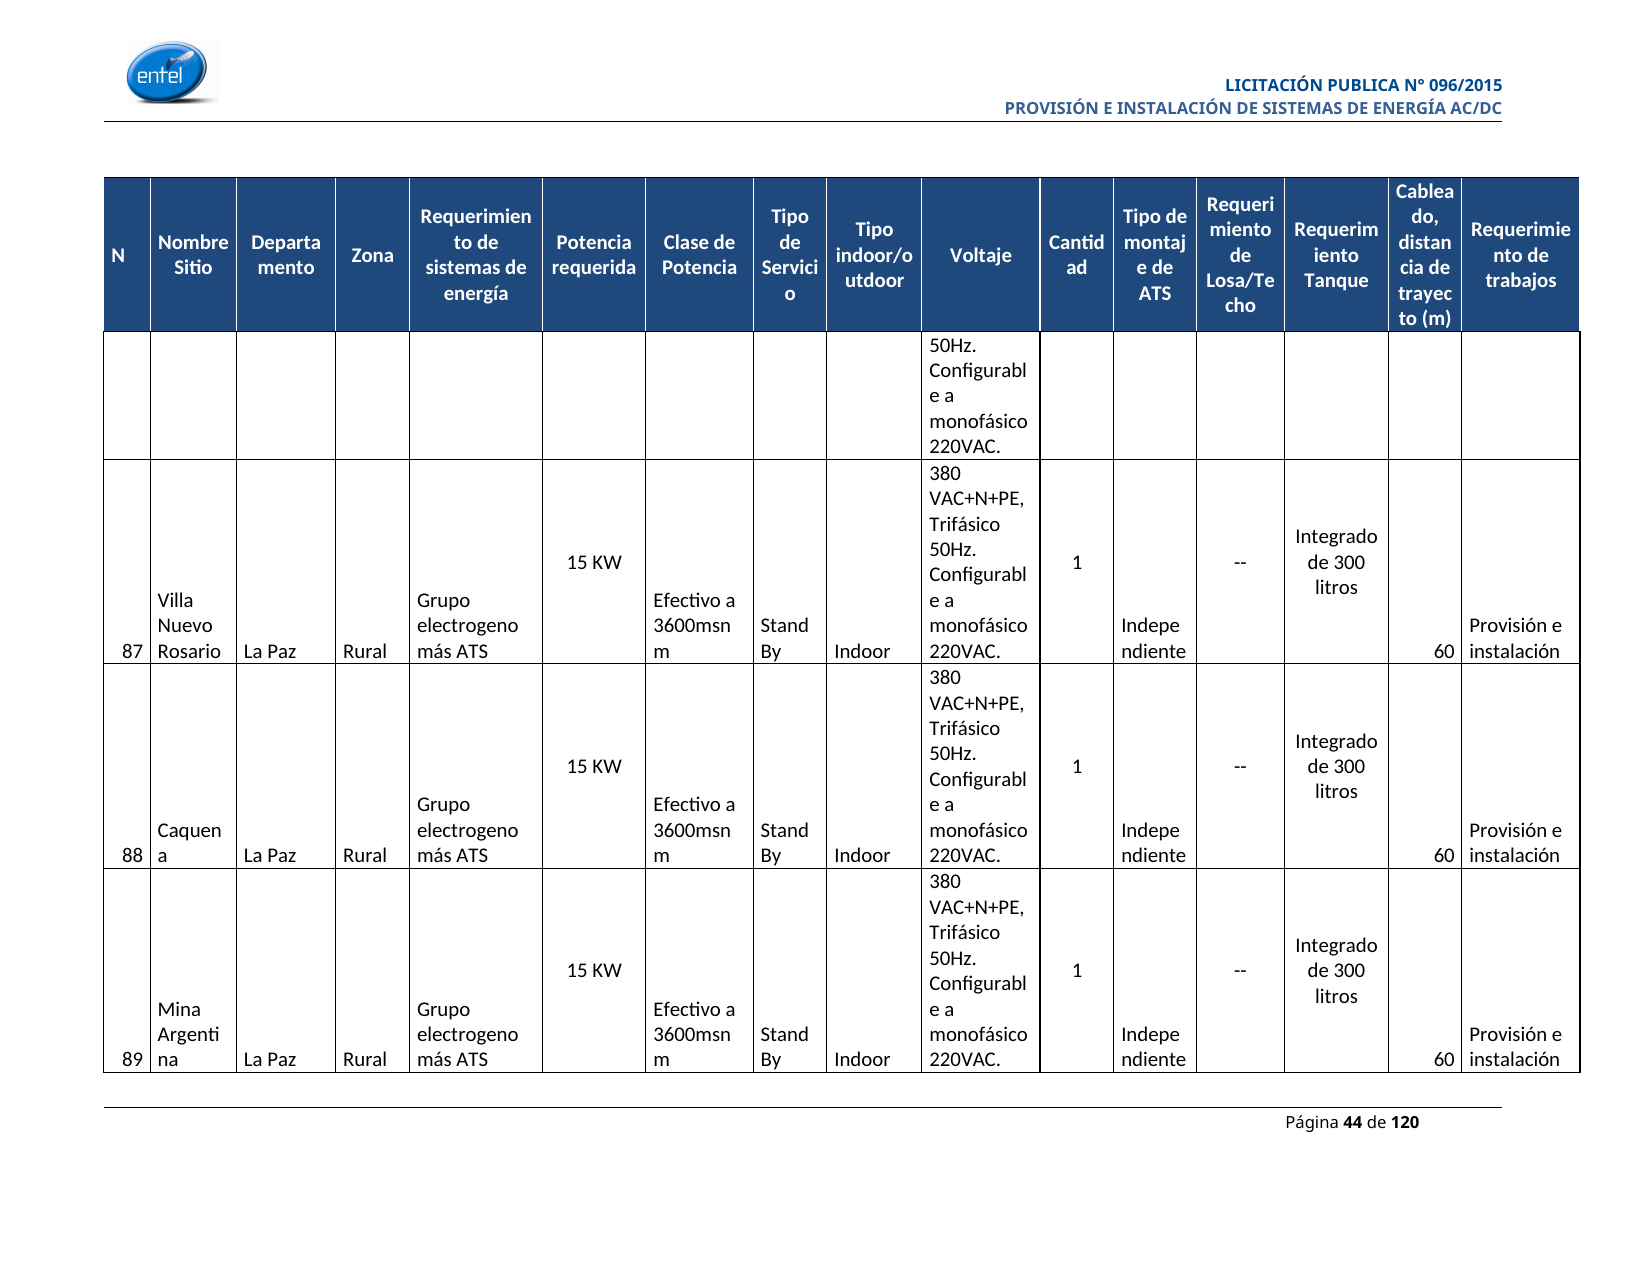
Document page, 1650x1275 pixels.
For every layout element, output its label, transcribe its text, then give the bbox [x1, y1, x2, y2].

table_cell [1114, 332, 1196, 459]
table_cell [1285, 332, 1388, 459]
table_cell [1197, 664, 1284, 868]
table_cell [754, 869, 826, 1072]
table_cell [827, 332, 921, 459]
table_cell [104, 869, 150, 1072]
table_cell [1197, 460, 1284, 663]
table_header Cableado, distancia de trayecto (m) [1389, 178, 1461, 331]
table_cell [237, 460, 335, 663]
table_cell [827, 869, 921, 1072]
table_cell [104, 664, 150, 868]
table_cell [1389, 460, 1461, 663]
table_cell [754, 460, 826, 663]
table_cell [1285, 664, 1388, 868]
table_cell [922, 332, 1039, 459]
table_header Requerimiento de Losa/Techo [1197, 178, 1284, 331]
table_header Clase de Potencia [646, 178, 753, 331]
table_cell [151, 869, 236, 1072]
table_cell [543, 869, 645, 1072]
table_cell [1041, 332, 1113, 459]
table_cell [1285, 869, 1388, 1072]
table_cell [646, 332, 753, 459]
table_header Tipo indoor/outdoor [827, 178, 921, 331]
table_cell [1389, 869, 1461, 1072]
table_header Zona [336, 178, 409, 331]
table_header Tipo de montaje de ATS [1114, 178, 1196, 331]
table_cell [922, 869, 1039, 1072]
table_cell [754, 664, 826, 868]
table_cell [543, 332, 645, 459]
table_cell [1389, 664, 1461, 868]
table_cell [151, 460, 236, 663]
table_header Requerimiento Tanque [1285, 178, 1388, 331]
table_header Voltaje [922, 178, 1039, 331]
table_header Potencia requerida [543, 178, 645, 331]
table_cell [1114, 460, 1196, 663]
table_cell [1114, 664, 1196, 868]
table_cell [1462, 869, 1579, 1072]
table_header Departamento [237, 178, 335, 331]
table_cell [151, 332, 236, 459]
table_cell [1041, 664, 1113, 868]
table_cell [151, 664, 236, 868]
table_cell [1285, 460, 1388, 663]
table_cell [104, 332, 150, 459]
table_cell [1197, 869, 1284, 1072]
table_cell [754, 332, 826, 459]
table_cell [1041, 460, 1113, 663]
table_header Requerimiento de trabajos [1462, 178, 1579, 331]
table_header N [104, 178, 150, 331]
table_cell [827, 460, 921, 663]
table_header Nombre Sitio [151, 178, 236, 331]
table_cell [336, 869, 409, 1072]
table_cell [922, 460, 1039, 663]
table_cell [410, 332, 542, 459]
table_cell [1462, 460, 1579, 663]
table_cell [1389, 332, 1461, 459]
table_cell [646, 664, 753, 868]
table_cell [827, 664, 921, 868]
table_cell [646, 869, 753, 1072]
table_header Tipo de Servicio [754, 178, 826, 331]
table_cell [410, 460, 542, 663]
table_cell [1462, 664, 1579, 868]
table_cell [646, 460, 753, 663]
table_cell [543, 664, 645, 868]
table_header Cantidad [1041, 178, 1113, 331]
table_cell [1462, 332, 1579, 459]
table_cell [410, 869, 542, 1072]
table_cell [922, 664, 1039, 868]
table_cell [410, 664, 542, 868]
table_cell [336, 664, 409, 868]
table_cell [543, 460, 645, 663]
picture [126, 40, 219, 104]
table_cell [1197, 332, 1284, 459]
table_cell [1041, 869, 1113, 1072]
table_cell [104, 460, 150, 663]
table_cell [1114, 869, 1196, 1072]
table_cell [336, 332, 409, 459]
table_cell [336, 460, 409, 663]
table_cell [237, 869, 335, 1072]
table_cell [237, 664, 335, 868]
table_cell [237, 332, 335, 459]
table_header Requerimiento de sistemas de energía [410, 178, 542, 331]
